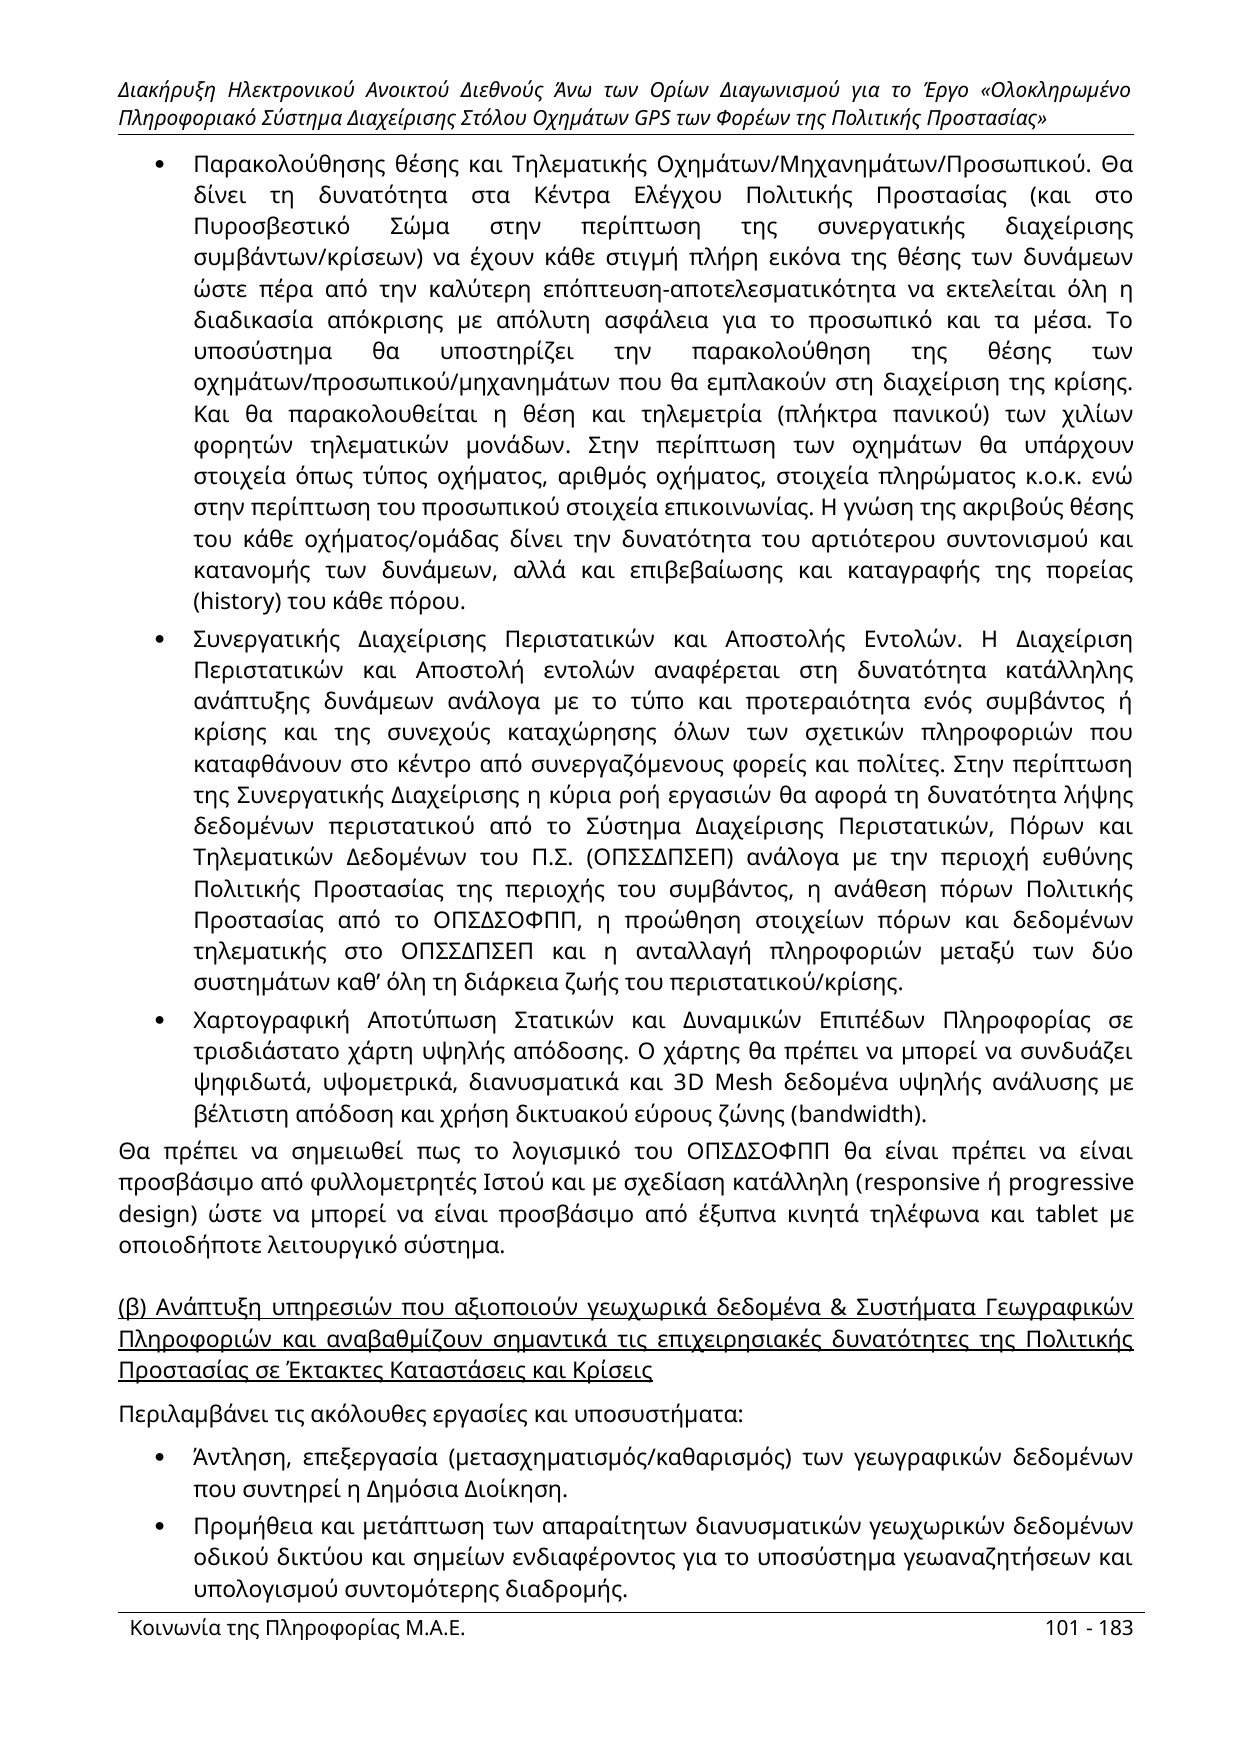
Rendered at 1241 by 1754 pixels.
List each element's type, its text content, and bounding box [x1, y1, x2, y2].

list Άντληση, επεξεργασία (μετασχηματισμός/καθαρισμός) των γεωγραφικών δεδομένων που συντηρεί η Δημόσια Διοίκηση. [156, 1441, 1134, 1504]
text Θα πρέπει να σημειωθεί πως το λογισμικό του ΟΠΣΔΣΟΦΠΠ θα είναι πρέπει να είναι προσβάσιμο από φυλλομετρητές Ιστού και με σχεδίαση κατάλληλη (responsive ή progressive design) ώστε να μπορεί να είναι προσβάσιμο από έξυπνα κινητά τηλέφωνα και tablet με οποιοδήποτε λειτουργικό σύστημα. [118, 1135, 1134, 1260]
text (β) Ανάπτυξη υπηρεσιών που αξιοποιούν γεωχωρικά δεδομένα & Συστήματα Γεωγραφικών Πληροφοριών και αναβαθμίζουν σημαντικά τις επιχειρησιακές δυνατότητες της Πολιτικής Προστασίας σε Έκτακτες Καταστάσεις και Κρίσεις [118, 1291, 1134, 1318]
list Παρακολούθησης θέσης και Τηλεματικής Οχημάτων/Μηχανημάτων/Προσωπικού. Θα δίνει τη δυνατότητα στα Κέντρα Ελέγχου Πολιτικής Προστασίας (και στο Πυροσβεστικό Σώμα στην περίπτωση της συνεργατικής διαχείρισης συμβάντων/κρίσεων) να έχουν κάθε στιγμή πλήρη εικόνα της θέσης των δυνάμεων ώστε πέρα από την καλύτερη επόπτευση-αποτελεσματικότητα να εκτελείται όλη η διαδικασία απόκρισης με απόλυτη ασφάλεια για το προσωπικό και τα μέσα. Το υποσύστημα θα υποστηρίζει την παρακολούθηση της θέσης των οχημάτων/προσωπικού/μηχανημάτων που θα εμπλακούν στη διαχείριση της κρίσης. Και θα παρακολουθείται η θέση και τηλεμετρία (πλήκτρα πανικού) των χιλίων φορητών τηλεματικών μονάδων. Στην περίπτωση των οχημάτων θα υπάρχουν στοιχεία όπως τύπος οχήματος, αριθμός οχήματος, στοιχεία πληρώματος κ.ο.κ. ενώ στην περίπτωση του προσωπικού στοιχεία επικοινωνίας. Η γνώση της ακριβούς θέσης του κάθε οχήματος/ομάδας δίνει την δυνατότητα του αρτιότερου συντονισμού και κατανομής των δυνάμεων, αλλά και επιβεβαίωσης και καταγραφής της πορείας (history) του κάθε πόρου. [156, 147, 1134, 616]
text (β) Ανάπτυξη υπηρεσιών που αξιοποιούν γεωχωρικά δεδομένα & Συστήματα Γεωγραφικών Πληροφοριών και αναβαθμίζουν σημαντικά τις επιχειρησιακές δυνατότητες της Πολιτικής Προστασίας σε Έκτακτες Καταστάσεις και Κρίσεις [118, 1319, 1134, 1349]
text Περιλαμβάνει τις ακόλουθες εργασίες και υποσυστήματα: [118, 1397, 1134, 1429]
list Χαρτογραφική Αποτύπωση Στατικών και Δυναμικών Επιπέδων Πληροφορίας σε τρισδιάστατο χάρτη υψηλής απόδοσης. Ο χάρτης θα πρέπει να μπορεί να συνδυάζει ψηφιδωτά, υψομετρικά, διανυσματικά και 3D Mesh δεδομένα υψηλής ανάλυσης με βέλτιστη απόδοση και χρήση δικτυακού εύρους ζώνης (bandwidth). [156, 1004, 1134, 1129]
text (β) Ανάπτυξη υπηρεσιών που αξιοποιούν γεωχωρικά δεδομένα & Συστήματα Γεωγραφικών Πληροφοριών και αναβαθμίζουν σημαντικά τις επιχειρησιακές δυνατότητες της Πολιτικής Προστασίας σε Έκτακτες Καταστάσεις και Κρίσεις [118, 1351, 1134, 1385]
list Προμήθεια και μετάπτωση των απαραίτητων διανυσματικών γεωχωρικών δεδομένων οδικού δικτύου και σημείων ενδιαφέροντος για το υποσύστημα γεωαναζητήσεων και υπολογισμού συντομότερης διαδρομής. [156, 1510, 1134, 1604]
list Συνεργατικής Διαχείρισης Περιστατικών και Αποστολής Εντολών. Η Διαχείριση Περιστατικών και Αποστολή εντολών αναφέρεται στη δυνατότητα κατάλληλης ανάπτυξης δυνάμεων ανάλογα με το τύπο και προτεραιότητα ενός συμβάντος ή κρίσης και της συνεχούς καταχώρησης όλων των σχετικών πληροφοριών που καταφθάνουν στο κέντρο από συνεργαζόμενους φορείς και πολίτες. Στην περίπτωση της Συνεργατικής Διαχείρισης η κύρια ροή εργασιών θα αφορά τη δυνατότητα λήψης δεδομένων περιστατικού από το Σύστημα Διαχείρισης Περιστατικών, Πόρων και Τηλεματικών Δεδομένων του Π.Σ. (ΟΠΣΣΔΠΣΕΠ) ανάλογα με την περιοχή ευθύνης Πολιτικής Προστασίας της περιοχής του συμβάντος, η ανάθεση πόρων Πολιτικής Προστασίας από το ΟΠΣΔΣΟΦΠΠ, η προώθηση στοιχείων πόρων και δεδομένων τηλεματικής στο ΟΠΣΣΔΠΣΕΠ και η ανταλλαγή πληροφοριών μεταξύ των δύο συστημάτων καθ’ όλη τη διάρκεια ζωής του περιστατικού/κρίσης. [156, 622, 1134, 997]
